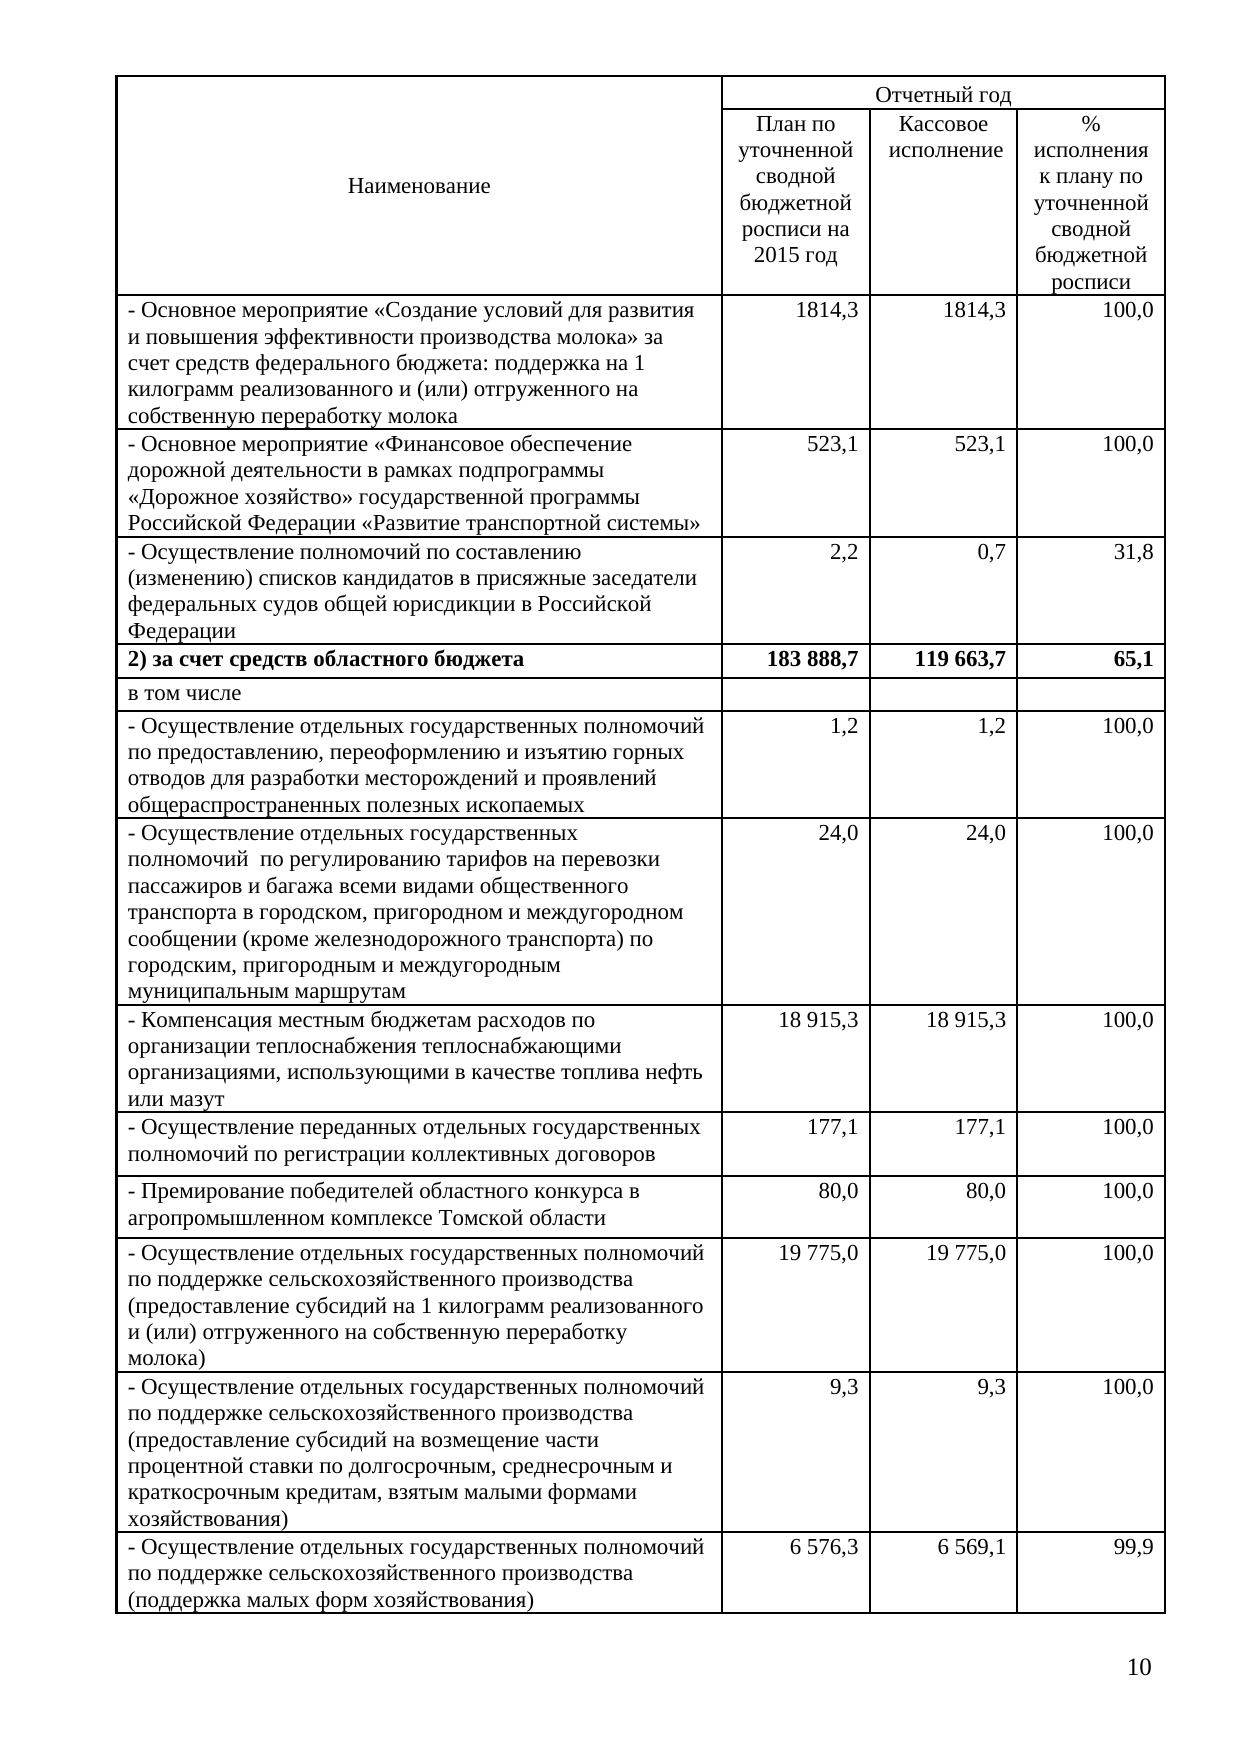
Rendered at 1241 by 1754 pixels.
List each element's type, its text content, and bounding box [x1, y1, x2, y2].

table_cell - Основное мероприятие «Финансовое обеспечение дорожной деятельности в рамках подпрограммы «Дорожное хозяйство» государственной программы Российской Федерации «Развитие транспортной системы» [118, 430, 721, 536]
table_cell 523,1 [871, 430, 1016, 536]
table_cell 1814,3 [871, 296, 1016, 428]
table_cell 523,1 [723, 430, 869, 536]
table_cell 100,0 [1018, 1373, 1164, 1531]
table_cell 183 888,7 [723, 645, 869, 677]
table_cell 2) за счет средств областного бюджета [118, 645, 721, 677]
table_cell Кассовое исполнение [871, 110, 1016, 294]
table_cell 100,0 [1018, 712, 1164, 817]
table_cell - Осуществление отдельных государственных полномочий по регулированию тарифов на перевозки пассажиров и багажа всеми видами общественного транспорта в городском, пригородном и междугородном сообщении (кроме железнодорожного транспорта) по городским, пригородным и междугородным муниципальным маршрутам [118, 819, 721, 1004]
table_cell 9,3 [871, 1373, 1016, 1531]
table_cell [871, 679, 1016, 709]
table_cell в том числе [118, 679, 721, 709]
table_cell 18 915,3 [871, 1006, 1016, 1111]
table_cell % исполнения к плану по уточненной сводной бюджетной росписи [1018, 110, 1164, 294]
table_cell 9,3 [723, 1373, 869, 1531]
table_cell 99,9 [1018, 1533, 1164, 1612]
table_cell - Осуществление отдельных государственных полномочий по поддержке сельскохозяйственного производства (поддержка малых форм хозяйствования) [118, 1533, 721, 1612]
table_cell - Основное мероприятие «Создание условий для развития и повышения эффективности производства молока» за счет средств федерального бюджета: поддержка на реализованного и (или) отгруженного на собственную переработку молока [118, 296, 721, 428]
table_cell [1018, 679, 1164, 709]
table_cell 19 775,0 [871, 1239, 1016, 1371]
table_cell 100,0 [1018, 1113, 1164, 1175]
table_cell - Осуществление отдельных государственных полномочий по поддержке сельскохозяйственного производства (предоставление субсидий на реализованного и (или) отгруженного на собственную переработку молока) [118, 1239, 721, 1371]
table_cell - Премирование победителей областного конкурса в агропромышленном комплексе Томской области [118, 1177, 721, 1237]
table_cell 24,0 [871, 819, 1016, 1004]
table_header Наименование [118, 77, 721, 294]
table_cell 1814,3 [723, 296, 869, 428]
table_cell - Осуществление отдельных государственных полномочий по предоставлению, переоформлению и изъятию горных отводов для разработки месторождений и проявлений общераспространенных полезных ископаемых [118, 712, 721, 817]
table_cell 177,1 [871, 1113, 1016, 1175]
table_cell 80,0 [871, 1177, 1016, 1237]
table_cell 100,0 [1018, 1006, 1164, 1111]
table_cell 100,0 [1018, 1239, 1164, 1371]
table_cell 18 915,3 [723, 1006, 869, 1111]
table_cell 2,2 [723, 538, 869, 643]
table_cell 100,0 [1018, 819, 1164, 1004]
table_cell [723, 679, 869, 709]
table_cell 24,0 [723, 819, 869, 1004]
table_cell 100,0 [1018, 1177, 1164, 1237]
table_cell 100,0 [1018, 430, 1164, 536]
table_cell 119 663,7 [871, 645, 1016, 677]
table_cell 65,1 [1018, 645, 1164, 677]
table_cell 177,1 [723, 1113, 869, 1175]
table_cell 1,2 [871, 712, 1016, 817]
table_cell План по уточненной сводной бюджетной росписи на 2015 год [723, 110, 869, 294]
table_cell - Компенсация местным бюджетам расходов по организации теплоснабжения теплоснабжающими организациями, использующими в качестве топлива нефть или мазут [118, 1006, 721, 1111]
table_header Отчетный год [723, 77, 1164, 108]
table_cell 100,0 [1018, 296, 1164, 428]
table_cell 1,2 [723, 712, 869, 817]
table_cell 6 576,3 [723, 1533, 869, 1612]
table_cell 80,0 [723, 1177, 869, 1237]
table_cell - Осуществление переданных отдельных государственных полномочий по регистрации коллективных договоров [118, 1113, 721, 1175]
table_cell 19 775,0 [723, 1239, 869, 1371]
table_cell - Осуществление отдельных государственных полномочий по поддержке сельскохозяйственного производства (предоставление субсидий на возмещение части процентной ставки по долгосрочным, среднесрочным и краткосрочным кредитам, взятым малыми формами хозяйствования) [118, 1373, 721, 1531]
table_cell 0,7 [871, 538, 1016, 643]
table_cell 31,8 [1018, 538, 1164, 643]
table_cell 6 569,1 [871, 1533, 1016, 1612]
table_cell - Осуществление полномочий по составлению (изменению) списков кандидатов в присяжные заседатели федеральных судов общей юрисдикции в Российской Федерации [118, 538, 721, 643]
